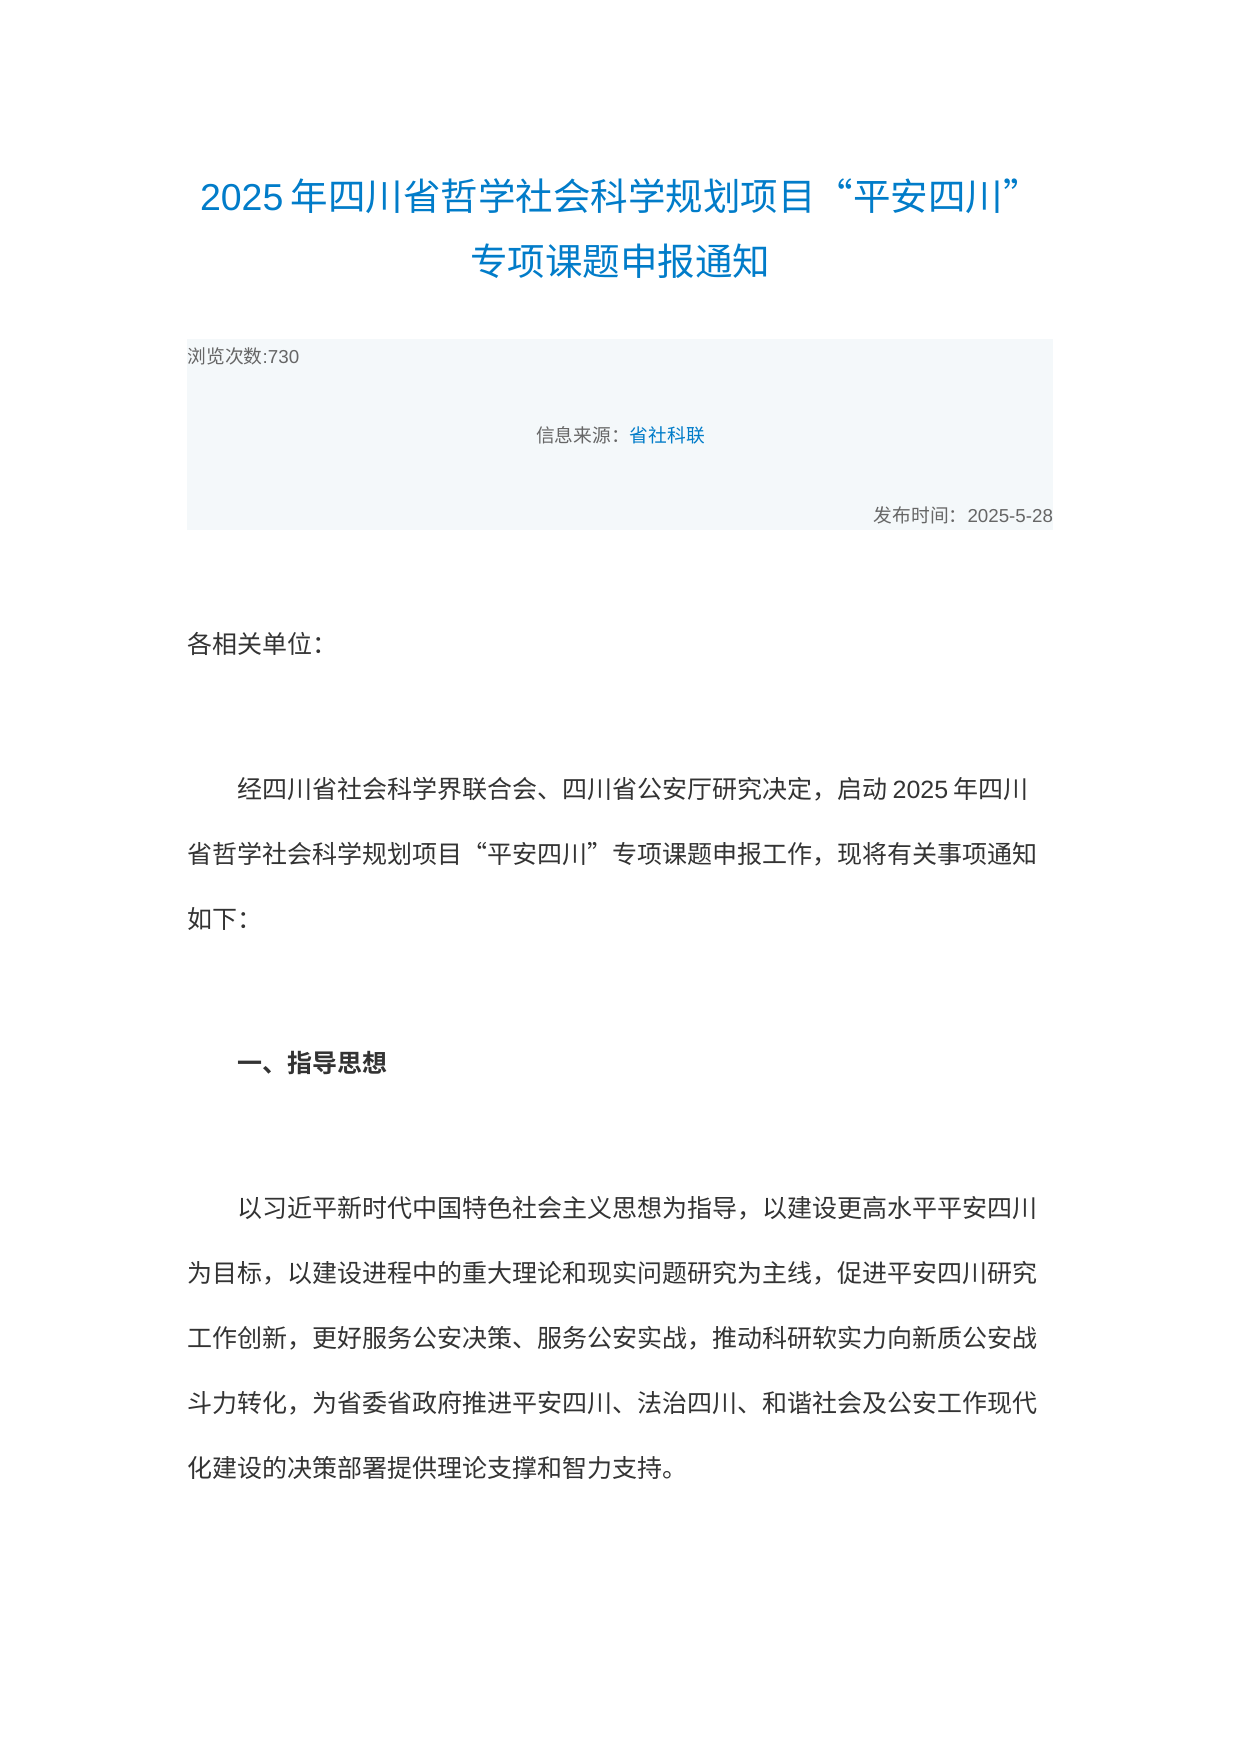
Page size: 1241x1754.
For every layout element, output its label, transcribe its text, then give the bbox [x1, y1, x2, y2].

text 浏览次数:730 [187, 339, 1053, 371]
text 2025年四川省哲学社会科学规划项目“平安四川”专项课题申报通知 [187, 162, 1053, 292]
text 以习近平新时代中国特色社会主义思想为指导，以建设更高水平平安四川为目标，以建设进程中的重大理论和现实问题研究为主线，促进平安四川研究工作创新，更好服务公安决策、服务公安实战，推动科研软实力向新质公安战斗力转化，为省委省政府推进平安四川、法治四川、和谐社会及公安工作现代化建设的决策部署提供理论支撑和智力支持。 [187, 1174, 1053, 1499]
text 经四川省社会科学界联合会、四川省公安厅研究决定，启动2025年四川省哲学社会科学规划项目“平安四川”专项课题申报工作，现将有关事项通知如下： [187, 755, 1053, 950]
text 一、指导思想 [187, 1029, 1053, 1094]
text 发布时间：2025-5-28 [187, 498, 1053, 530]
text 各相关单位： [187, 610, 1053, 675]
text 信息来源：省社科联 [187, 418, 1053, 451]
